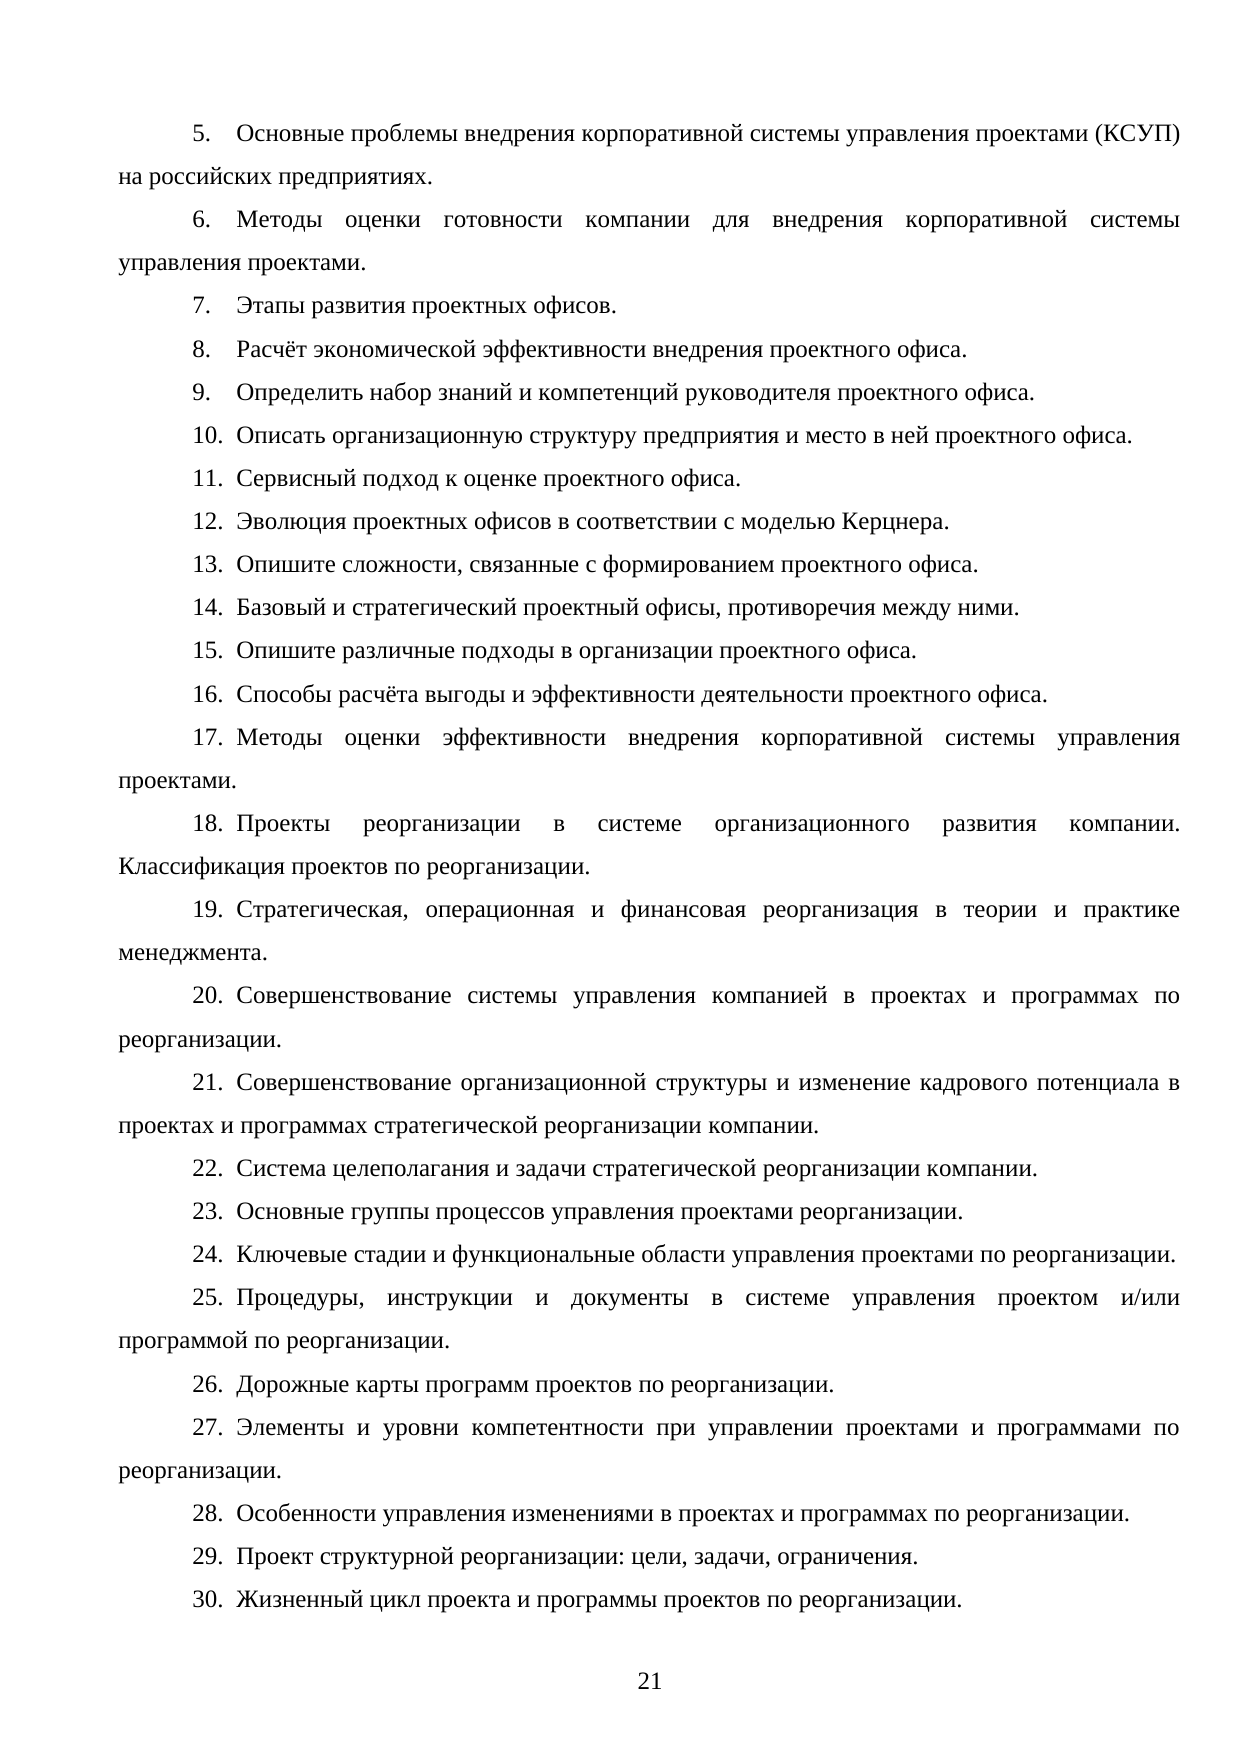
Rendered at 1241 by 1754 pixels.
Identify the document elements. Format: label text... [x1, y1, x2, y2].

list Проект структурной реорганизации: цели, задачи, ограничения. [118, 1541, 1181, 1570]
list Особенности управления изменениями в проектах и программах по реорганизации. [118, 1498, 1181, 1527]
list Совершенствование системы управления компанией в проектах и программах по реорганизации. [118, 981, 1181, 1052]
list Процедуры, инструкции и документы в системе управления проектом и/или программой по реорганизации. [118, 1282, 1181, 1354]
list Ключевые стадии и функциональные области управления проектами по реорганизации. [118, 1239, 1181, 1268]
list Способы расчёта выгоды и эффективности деятельности проектного офиса. [118, 679, 1181, 707]
list Опишите сложности, связанные с формированием проектного офиса. [118, 549, 1181, 578]
list Этапы развития проектных офисов. [118, 291, 1181, 319]
list Элементы и уровни компетентности при управлении проектами и программами по реорганизации. [118, 1412, 1181, 1484]
list Совершенствование организационной структуры и изменение кадрового потенциала в проектах и программах стратегической реорганизации компании. [118, 1067, 1181, 1139]
list Сервисный подход к оценке проектного офиса. [118, 463, 1181, 492]
list Методы оценки готовности компании для внедрения корпоративной системы управления проектами. [118, 204, 1181, 276]
list Методы оценки эффективности внедрения корпоративной системы управления проектами. [118, 722, 1181, 794]
list Базовый и стратегический проектный офисы, противоречия между ними. [118, 592, 1181, 621]
list Основные группы процессов управления проектами реорганизации. [118, 1196, 1181, 1225]
list Описать организационную структуру предприятия и место в ней проектного офиса. [118, 420, 1181, 449]
list Определить набор знаний и компетенций руководителя проектного офиса. [118, 377, 1181, 406]
list Основные проблемы внедрения корпоративной системы управления проектами (КСУП) на российских предприятиях. [118, 118, 1181, 190]
list Расчёт экономической эффективности внедрения проектного офиса. [118, 334, 1181, 362]
list Опишите различные подходы в организации проектного офиса. [118, 636, 1181, 664]
list Стратегическая, операционная и финансовая реорганизация в теории и практике менеджмента. [118, 894, 1181, 966]
list Эволюция проектных офисов в соответствии с моделью Керцнера. [118, 506, 1181, 535]
list Проекты реорганизации в системе организационного развития компании. Классификация проектов по реорганизации. [118, 808, 1181, 880]
list Дорожные карты программ проектов по реорганизации. [118, 1369, 1181, 1397]
list Жизненный цикл проекта и программы проектов по реорганизации. [118, 1584, 1181, 1613]
list Система целеполагания и задачи стратегической реорганизации компании. [118, 1153, 1181, 1182]
